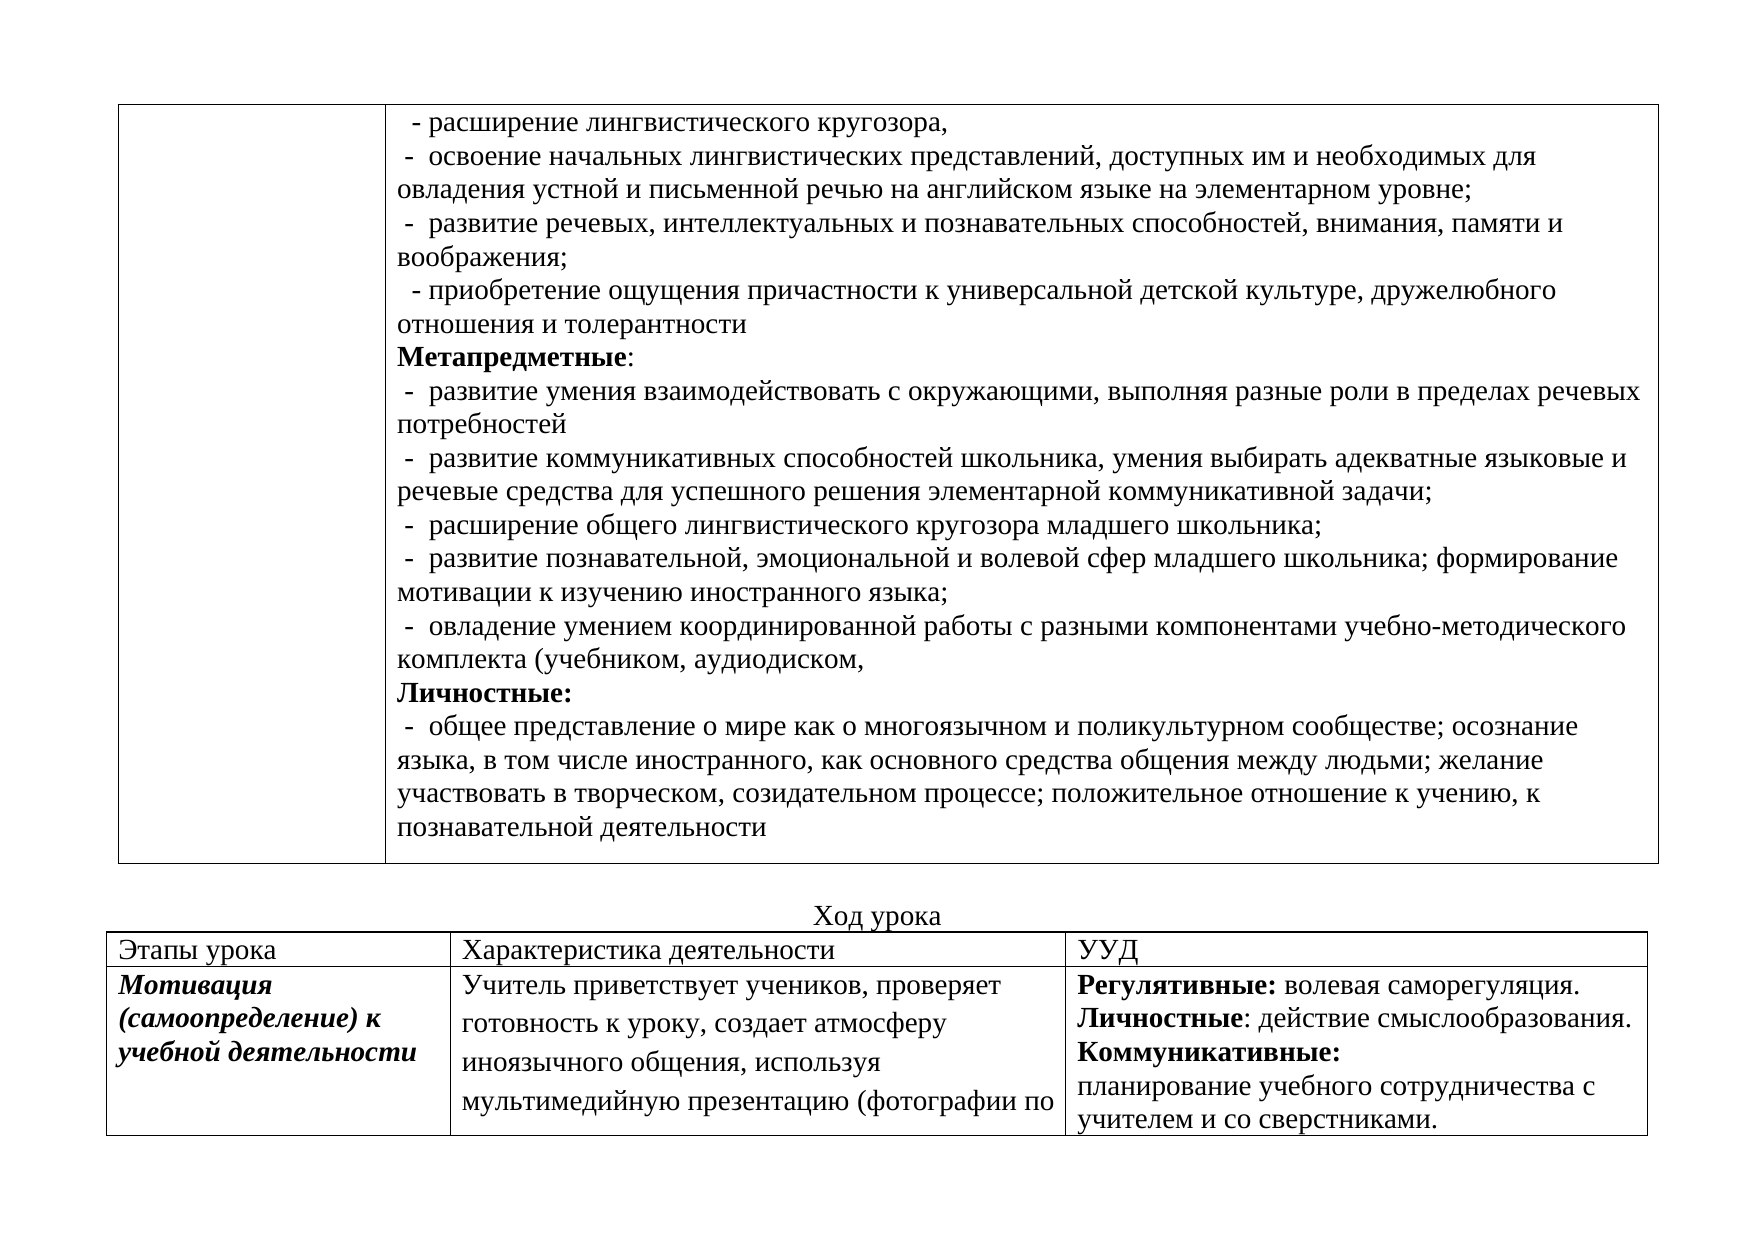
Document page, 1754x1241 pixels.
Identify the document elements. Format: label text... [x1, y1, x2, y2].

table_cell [107, 967, 450, 1135]
table_header Характеристика деятельности [451, 933, 1065, 966]
table_header УУД [1066, 933, 1647, 966]
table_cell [119, 105, 385, 863]
table_header Этапы урока [107, 933, 450, 966]
text Ход урока [118, 898, 1636, 931]
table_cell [1066, 967, 1647, 1135]
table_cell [386, 105, 1658, 863]
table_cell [451, 967, 1065, 1135]
